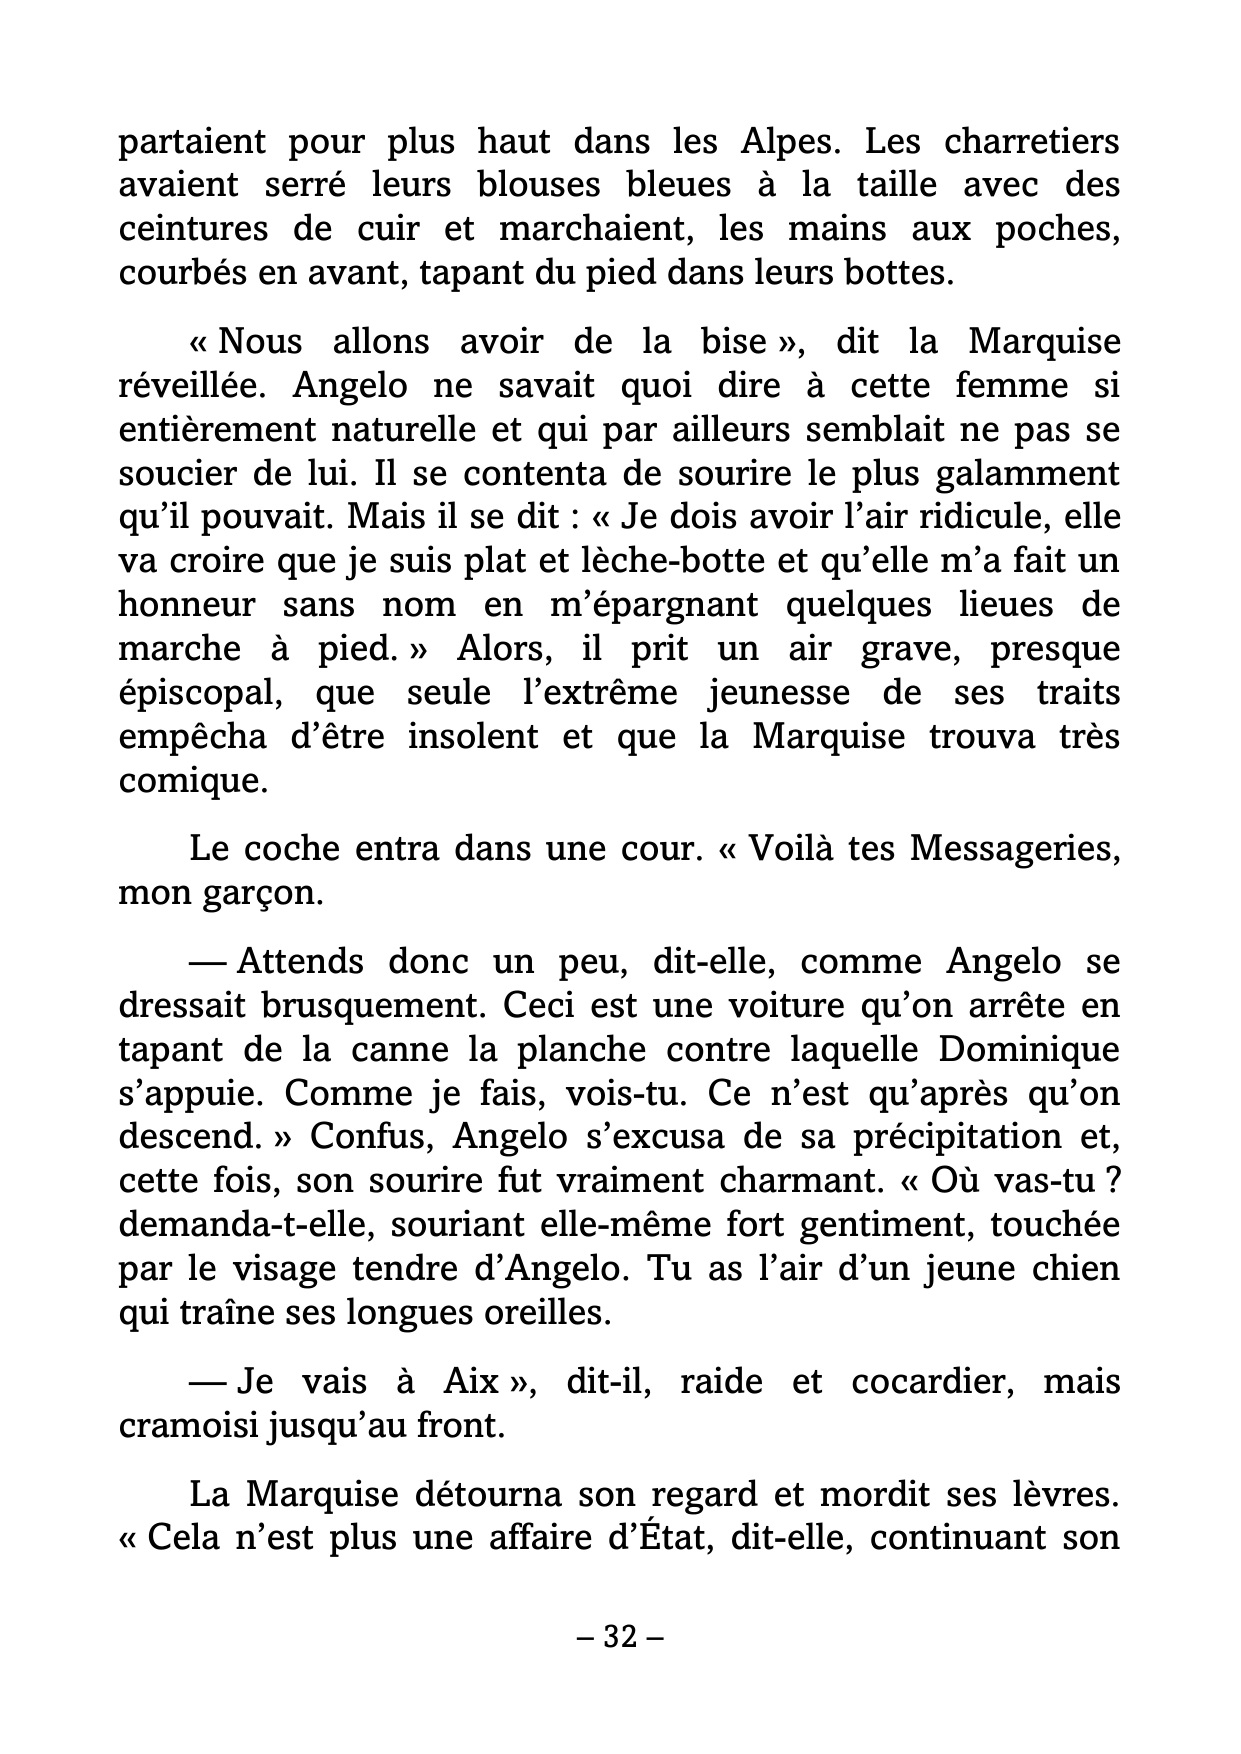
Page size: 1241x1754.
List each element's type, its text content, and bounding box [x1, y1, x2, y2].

text — Attends donc un peu, dit-elle, comme Angelo se dressait brusquement. Ceci est une voiture qu’on arrête en tapant de la canne la planche contre laquelle Dominique s’appuie. Comme je fais, vois-tu. Ce n’est qu’après qu’on descend. » Confus, Angelo s’excusa de sa précipitation et, cette fois, son sourire fut vraiment charmant. « Où vas-tu ? demanda-t-elle, souriant elle-même fort gentiment, touchée par le visage tendre d’Angelo. Tu as l’air d’un jeune chien qui traîne ses longues oreilles. [118, 939, 1122, 1333]
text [118, 118, 1122, 293]
text Le coche entra dans une cour. « Voilà tes Messageries, mon garçon. [118, 826, 1122, 914]
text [118, 1471, 1122, 1559]
text « Nous allons avoir de la bise », dit la Marquise réveillée. Angelo ne savait quoi dire à cette femme si entièrement naturelle et qui par ailleurs semblait ne pas se soucier de lui. Il se contenta de sourire le plus galamment qu’il pouvait. Mais il se dit : « Je dois avoir l’air ridicule, elle va croire que je suis plat et lèche-botte et qu’elle m’a fait un honneur sans nom en m’épargnant quelques lieues de marche à pied. » Alors, il prit un air grave, presque épiscopal, que seule l’extrême jeunesse de ses traits empêcha d’être insolent et que la Marquise trouva très comique. [118, 318, 1122, 801]
text — Je vais à Aix », dit-il, raide et cocardier, mais cramoisi jusqu’au front. [118, 1358, 1122, 1446]
